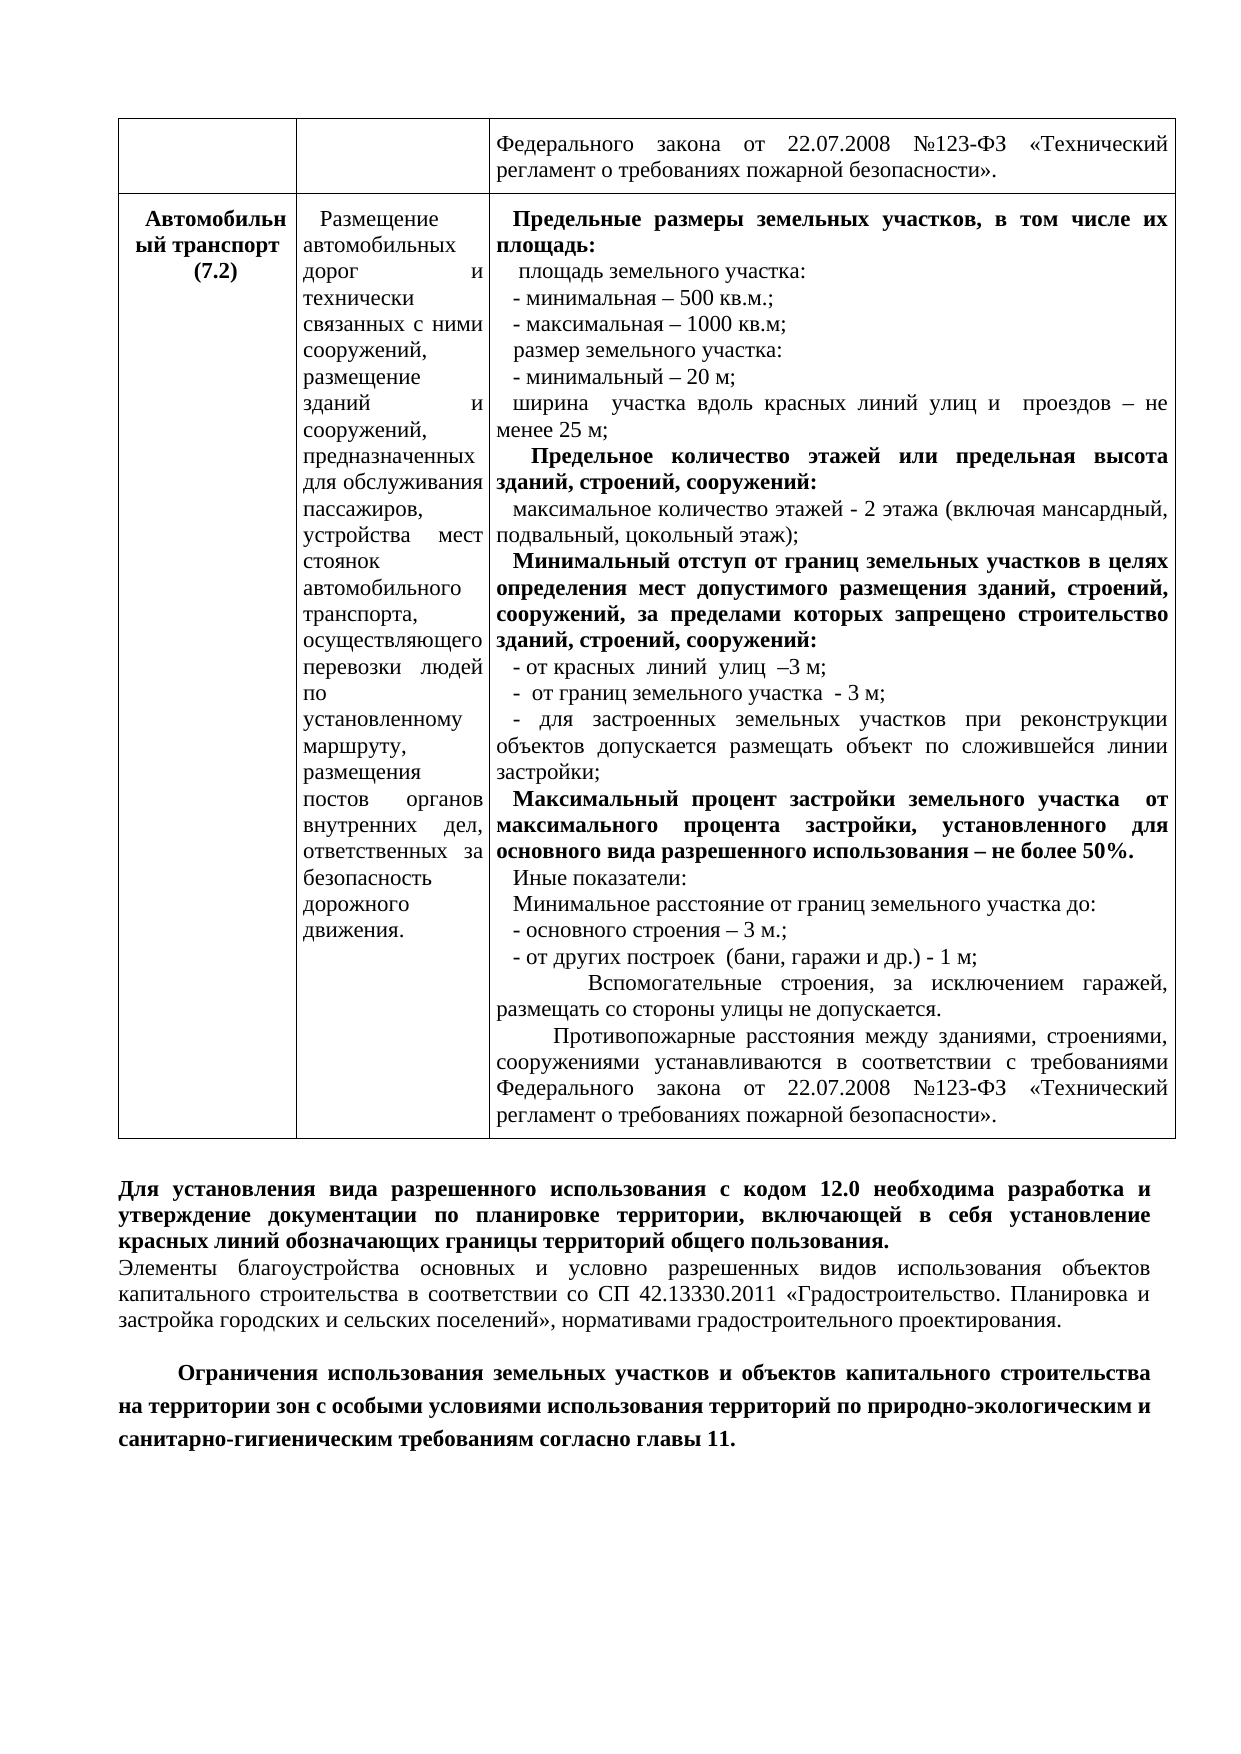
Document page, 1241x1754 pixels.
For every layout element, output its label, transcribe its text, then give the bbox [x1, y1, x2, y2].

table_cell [119, 119, 296, 193]
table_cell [490, 119, 1175, 193]
table_cell Автомобильный транспорт (7.2) [119, 194, 296, 1138]
table_cell Предельные размеры земельных участков, в том числе их площадь: площадь земельного участка: - минимальная – 500 кв.м.; - максимальная – 1000 кв.м; размер земельного участка: - минимальный – 20 м; ширина участка вдоль красных линий улиц и проездов – не менее 25 м; Предельное количество этажей или предельная высота зданий, строений, сооружений: максимальное количество этажей - 2 этажа (включая мансардный, подвальный, цокольный этаж); Минимальный отступ от границ земельных участков в целях определения мест допустимого размещения зданий, строений, сооружений, за пределами которых запрещено строительство зданий, строений, сооружений: - от красных линий улиц –3 м; - от границ земельного участка - 3 м; - для застроенных земельных участков при реконструкции объектов допускается размещать объект по сложившейся линии застройки; Максимальный процент застройки земельного участка от максимального процента застройки, установленного для основного вида разрешенного использования – не более 50%. Иные показатели: Минимальное расстояние от границ земельного участка до: - основного строения – 3 м.; - от других построек (бани, гаражи и др.) - 1 м; Вспомогательные строения, за исключением гаражей, размещать со стороны улицы не допускается. Противопожарные расстояния между зданиями, строениями, сооружениями устанавливаются в соответствии с требованиями Федерального закона от 22.07.2008 №123-ФЗ «Технический регламент о требованиях пожарной безопасности». [490, 194, 1175, 1138]
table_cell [297, 119, 489, 193]
text Элементы благоустройства основных и условно разрешенных видов использования объектов капитального строительства в соответствии со СП 42.13330.2011 «Градостроительство. Планировка и застройка городских и сельских поселений», нормативами градостроительного проектирования. [118, 1254, 1152, 1333]
text Ограничения использования земельных участков и объектов капитального строительства на территории зон с особыми условиями использования территорий по природно-экологическим и санитарно-гигиеническим требованиям согласно главы 11. [118, 1359, 1152, 1451]
table_cell Размещение автомобильных дорог и технически связанных с ними сооружений, размещение зданий и сооружений, предназначенных для обслуживания пассажиров, устройства мест стоянок автомобильного транспорта, осуществляющего перевозки людей по установленному маршруту, размещения постов органов внутренних дел, ответственных за безопасность дорожного движения. [297, 194, 489, 1138]
text Для установления вида разрешенного использования с кодом 12.0 необходима разработка и утверждение документации по планировке территории, включающей в себя установление красных линий обозначающих границы территорий общего пользования. [118, 1175, 1152, 1254]
